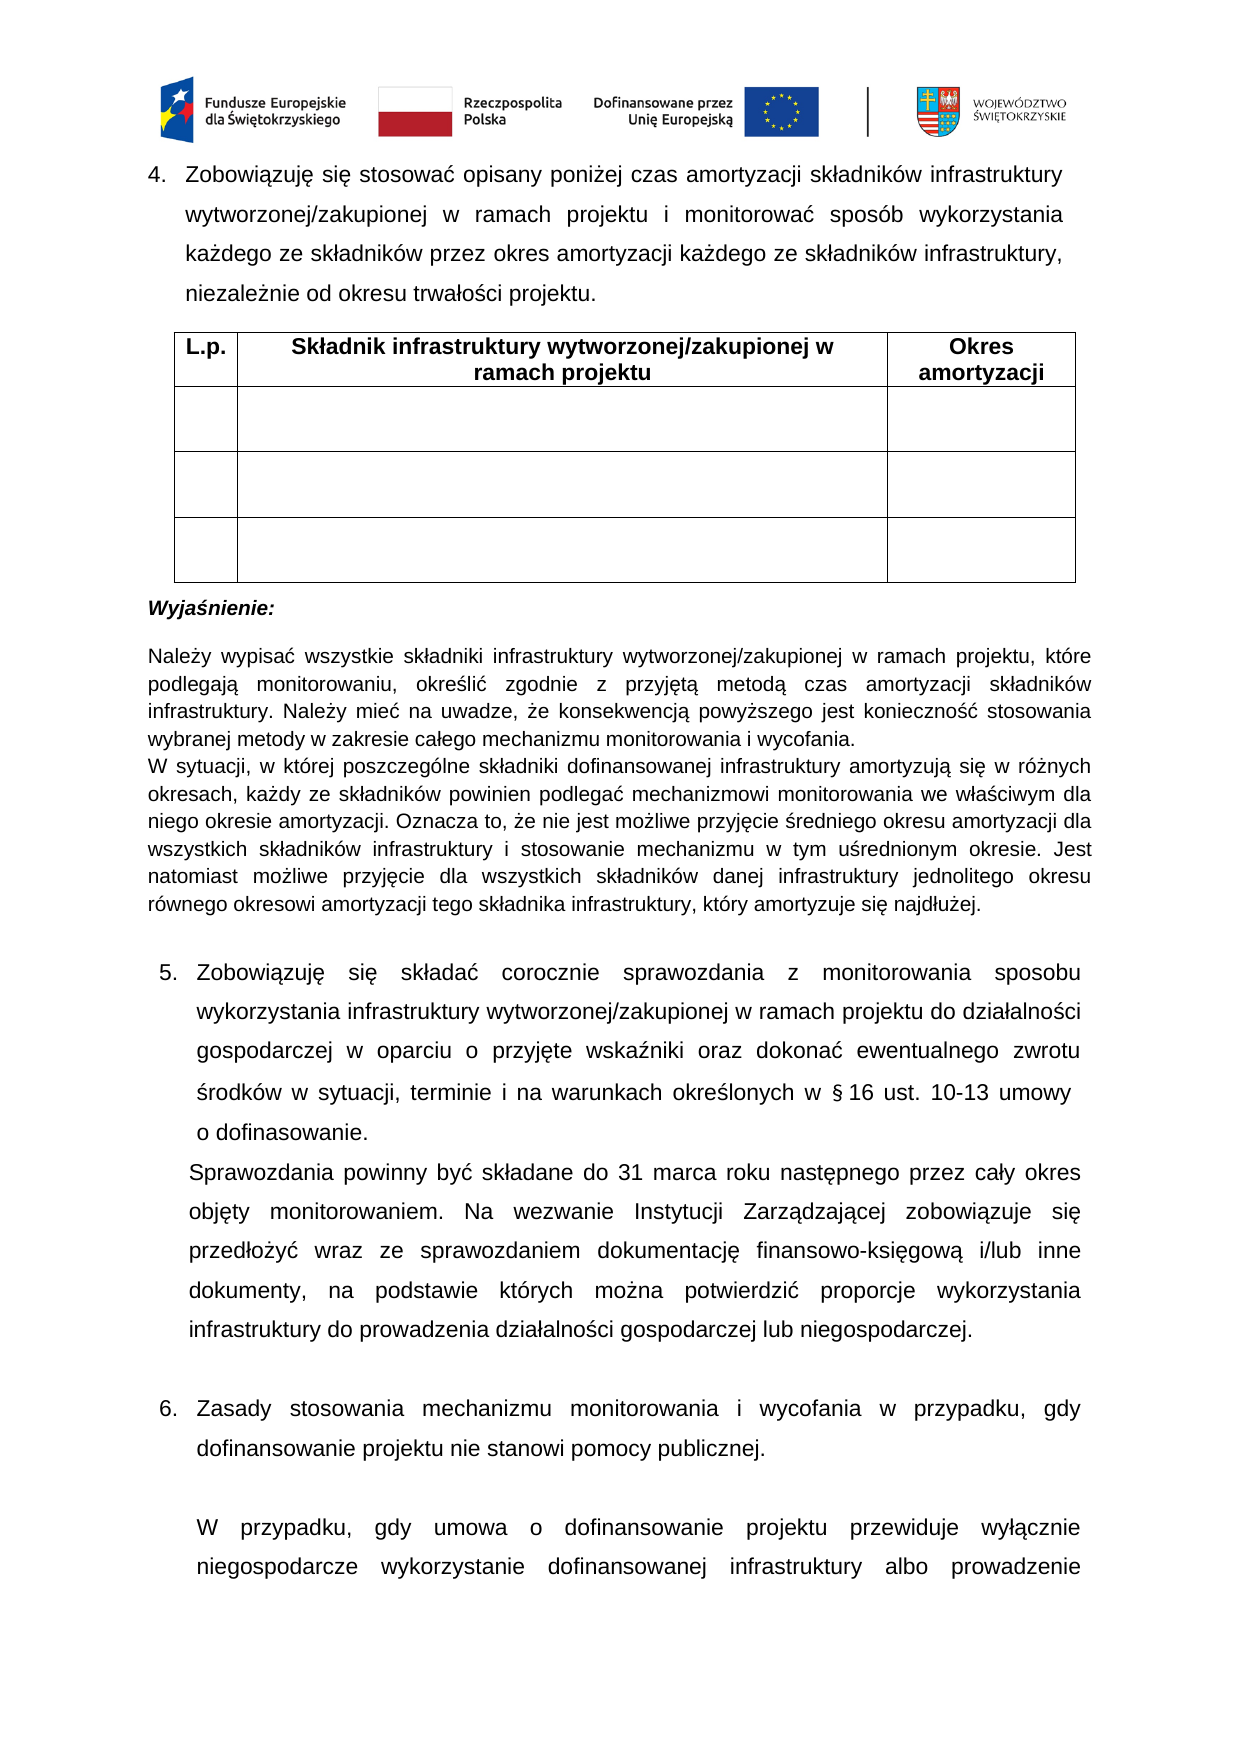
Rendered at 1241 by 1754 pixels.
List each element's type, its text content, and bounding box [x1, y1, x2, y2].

picture [147, 73, 1079, 146]
text W sytuacji, w której poszczególne składniki dofinansowanej infrastruktury amortyzują się w różnych okresach, każdy ze składników powinien podlegać mechanizmowi monitorowania we właściwym dla niego okresie amortyzacji. Oznacza to, że nie jest możliwe przyjęcie średniego okresu amortyzacji dla wszystkich składników infrastruktury i stosowanie mechanizmu w tym uśrednionym okresie. Jest natomiast możliwe przyjęcie dla wszystkich składników danej infrastruktury jednolitego okresu równego okresowi amortyzacji tego składnika infrastruktury, który amortyzuje się najdłużej. [148, 754, 1093, 916]
table_header L.p. [175, 333, 237, 386]
table_cell [888, 387, 1075, 451]
table_header Okres amortyzacji [888, 333, 1075, 386]
text Wyjaśnienie: [148, 596, 1093, 619]
list Zobowiązuję się stosować opisany poniżej czas amortyzacji składników infrastruktury wytworzonej/zakupionej w ramach projektu i monitorować sposób wykorzystania każdego ze składników przez okres amortyzacji każdego ze składników infrastruktury, niezależnie od okresu trwałości projektu. [148, 161, 1063, 306]
table_cell [175, 452, 237, 517]
text Należy wypisać wszystkie składniki infrastruktury wytworzonej/zakupionej w ramach projektu, które podlegają monitorowaniu, określić zgodnie z przyjętą metodą czas amortyzacji składników infrastruktury. Należy mieć na uwadze, że konsekwencją powyższego jest konieczność stosowania wybranej metody w zakresie całego mechanizmu monitorowania i wycofania. [148, 644, 1093, 751]
table_cell [175, 387, 237, 451]
table_cell [175, 518, 237, 582]
table_header Składnik infrastruktury wytworzonej/zakupionej w ramach projektu [238, 333, 887, 386]
table_cell [888, 452, 1075, 517]
table_cell [238, 452, 887, 517]
table_cell [238, 518, 887, 582]
table_cell [238, 387, 887, 451]
table_cell [888, 518, 1075, 582]
